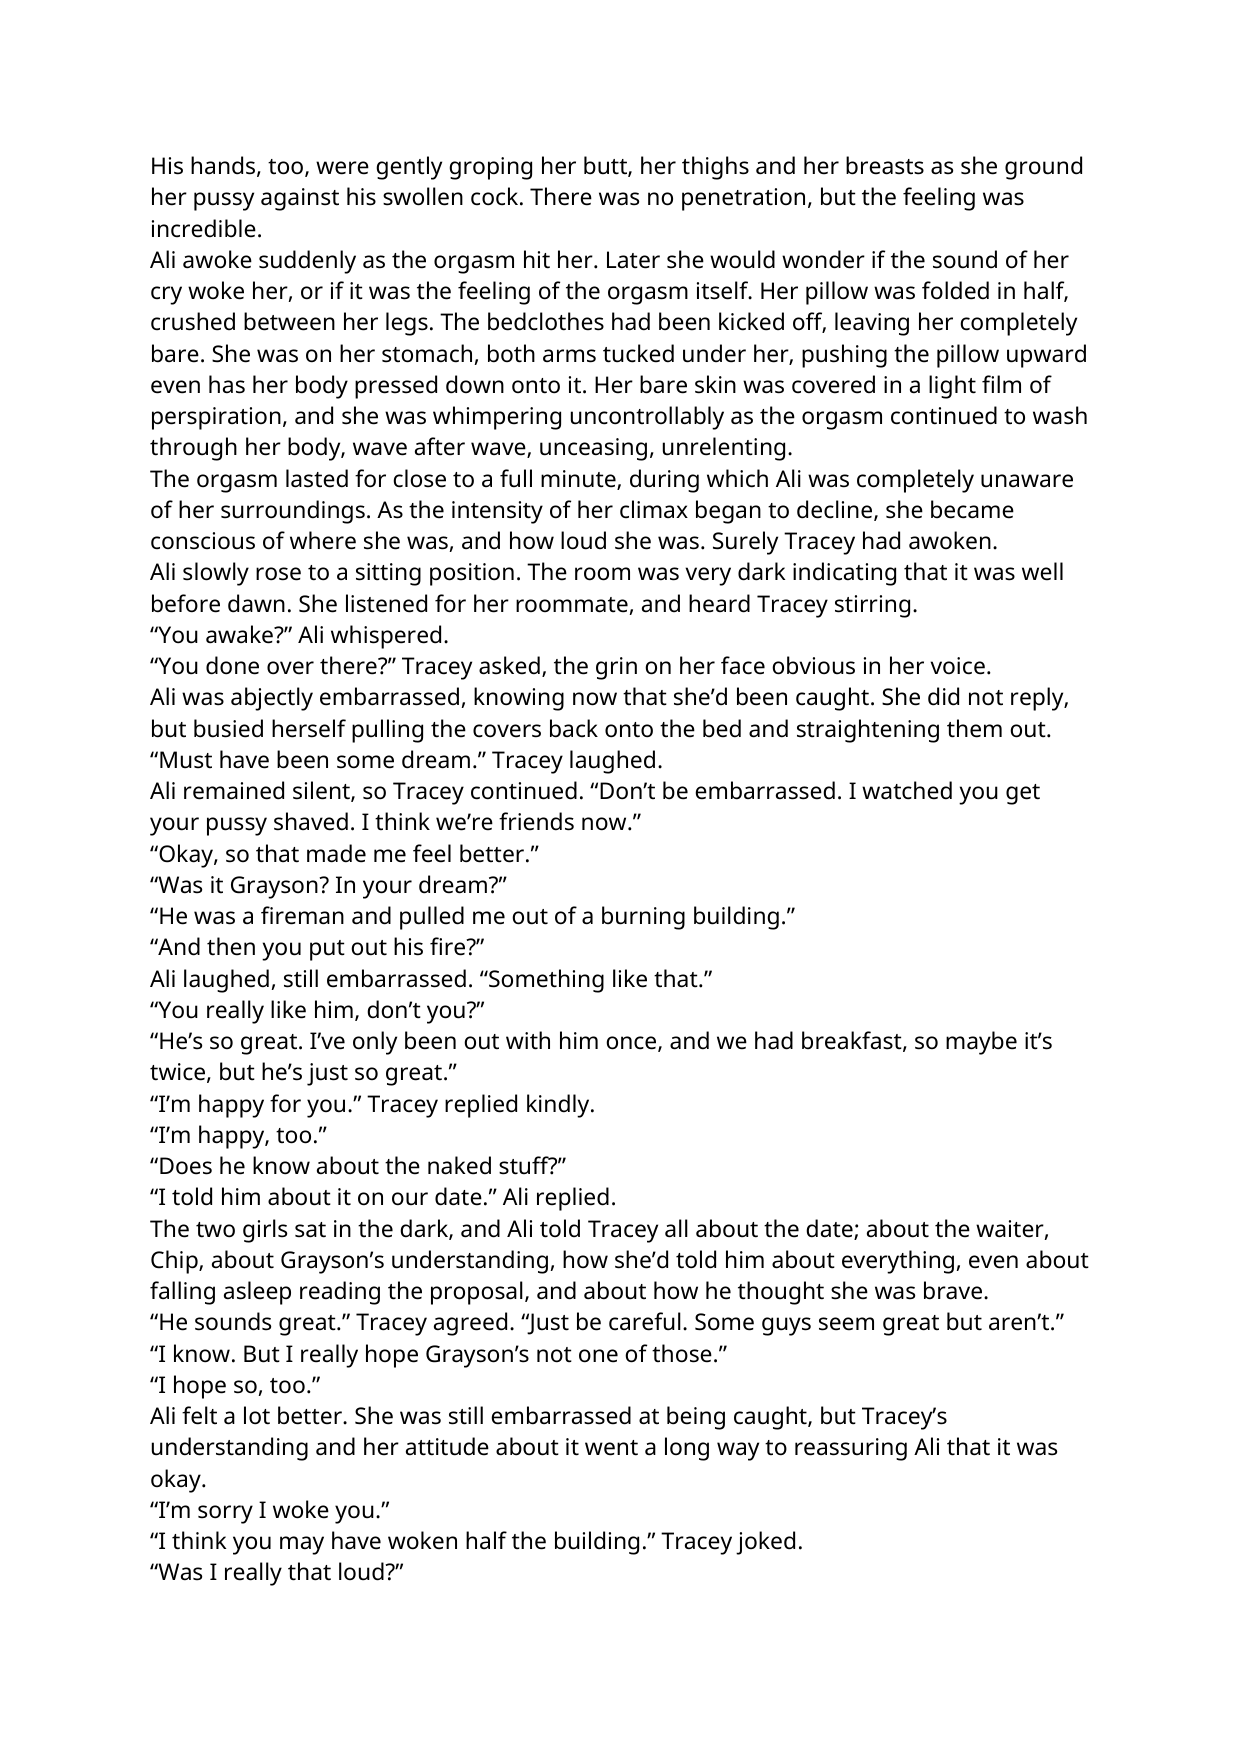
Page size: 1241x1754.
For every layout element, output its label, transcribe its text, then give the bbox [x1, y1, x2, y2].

text “Was I really that loud?” [150, 1556, 1090, 1587]
text “Does he know about the naked stuff?” [150, 1150, 1090, 1181]
text “I hope so, too.” [150, 1369, 1090, 1400]
text “I’m happy for you.” Tracey replied kindly. [150, 1087, 1090, 1119]
text “I know. But I really hope Grayson’s not one of those.” [150, 1337, 1090, 1369]
text “He sounds great.” Tracey agreed. “Just be careful. Some guys seem great but aren’t.” [150, 1306, 1090, 1337]
text His hands, too, were gently groping her butt, her thighs and her breasts as she ground her pussy against his swollen cock. There was no penetration, but the feeling was incredible. [150, 150, 1090, 244]
text The orgasm lasted for close to a full minute, during which Ali was completely unaware of her surroundings. As the intensity of her climax began to decline, she became conscious of where she was, and how loud she was. Surely Tracey had awoken. [150, 462, 1090, 556]
text Ali slowly rose to a sitting position. The room was very dark indicating that it was well before dawn. She listened for her roommate, and heard Tracey stirring. [150, 556, 1090, 619]
text “Okay, so that made me feel better.” [150, 837, 1090, 869]
text “And then you put out his fire?” [150, 931, 1090, 962]
text “He’s so great. I’ve only been out with him once, and we had breakfast, so maybe it’s twice, but he’s just so great.” [150, 1025, 1090, 1087]
text “I told him about it on our date.” Ali replied. [150, 1181, 1090, 1212]
text “You really like him, don’t you?” [150, 994, 1090, 1025]
text “I think you may have woken half the building.” Tracey joked. [150, 1525, 1090, 1556]
text The two girls sat in the dark, and Ali told Tracey all about the date; about the waiter, Chip, about Grayson’s understanding, how she’d told him about everything, even about falling asleep reading the proposal, and about how he thought she was brave. [150, 1212, 1090, 1306]
text Ali awoke suddenly as the orgasm hit her. Later she would wonder if the sound of her cry woke her, or if it was the feeling of the orgasm itself. Her pillow was folded in half, crushed between her legs. The bedclothes had been kicked off, leaving her completely bare. She was on her stomach, both arms tucked under her, pushing the pillow upward even has her body pressed down onto it. Her bare skin was covered in a light film of perspiration, and she was whimpering uncontrollably as the orgasm continued to wash through her body, wave after wave, unceasing, unrelenting. [150, 244, 1090, 462]
text “I’m sorry I woke you.” [150, 1494, 1090, 1525]
text “Must have been some dream.” Tracey laughed. [150, 744, 1090, 775]
text “Was it Grayson? In your dream?” [150, 869, 1090, 900]
text Ali laughed, still embarrassed. “Something like that.” [150, 962, 1090, 994]
text “He was a fireman and pulled me out of a burning building.” [150, 900, 1090, 931]
text Ali was abjectly embarrassed, knowing now that she’d been caught. She did not reply, but busied herself pulling the covers back onto the bed and straightening them out. [150, 681, 1090, 744]
text “I’m happy, too.” [150, 1119, 1090, 1150]
text Ali remained silent, so Tracey continued. “Don’t be embarrassed. I watched you get your pussy shaved. I think we’re friends now.” [150, 775, 1090, 837]
text “You done over there?” Tracey asked, the grin on her face obvious in her voice. [150, 650, 1090, 681]
text “You awake?” Ali whispered. [150, 619, 1090, 650]
text Ali felt a lot better. She was still embarrassed at being caught, but Tracey’s understanding and her attitude about it went a long way to reassuring Ali that it was okay. [150, 1400, 1090, 1494]
